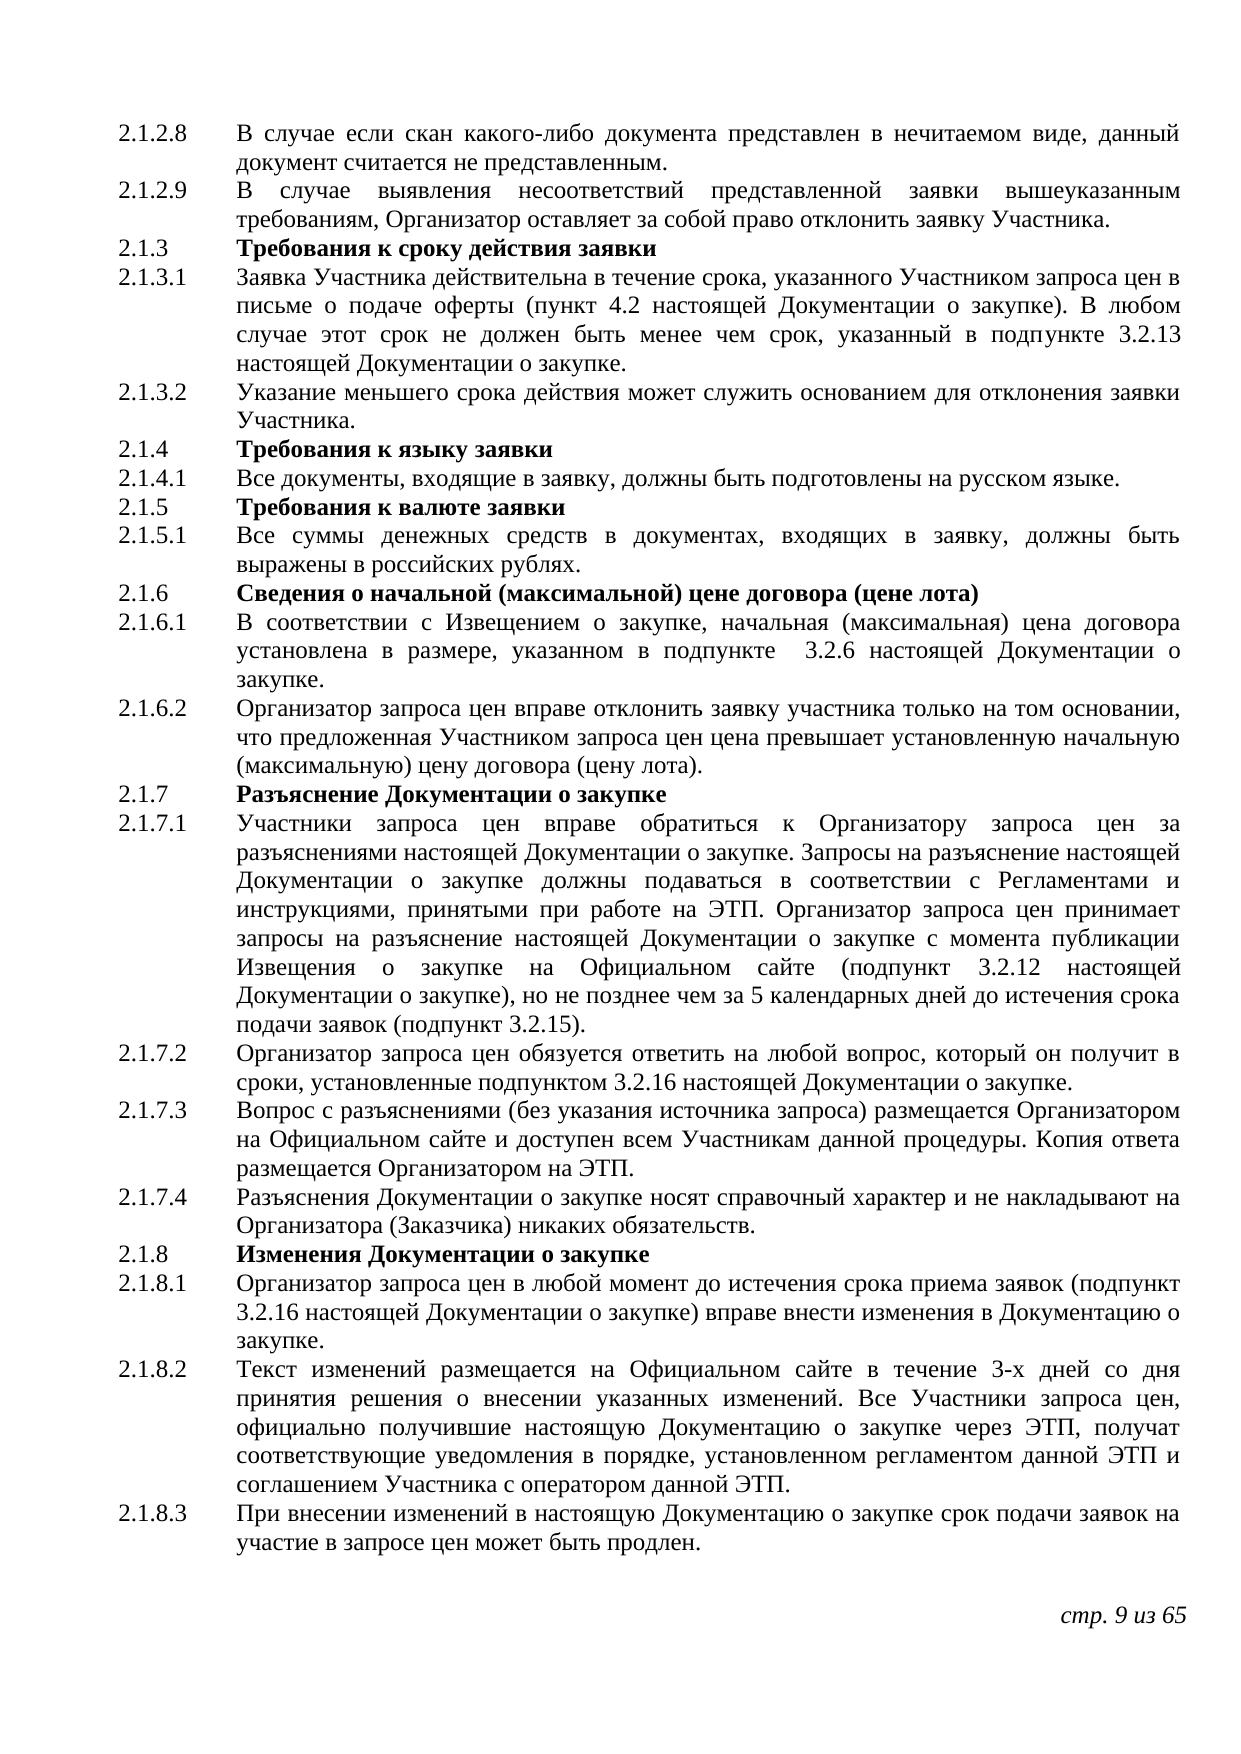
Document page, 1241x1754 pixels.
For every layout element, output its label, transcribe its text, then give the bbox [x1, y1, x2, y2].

text Вопрос с разъяснениями (без указания источника запроса) размещается Организатором на Официальном сайте и доступен всем Участникам данной процедуры. Копия ответа размещается Организатором на ЭТП. [118, 1096, 1181, 1182]
text Заявка Участника действительна в течение срока, указанного Участником запроса цен в письме о подаче оферты (пункт 4.2 настоящей Документации о закупке). В любом случае этот срок не должен быть менее чем срок, указанный в подпункте 3.2.13 настоящей Документации о закупке. [118, 262, 1181, 377]
text Разъяснения Документации о закупке носят справочный характер и не накладывают на Организатора (Заказчика) никаких обязательств. [118, 1182, 1181, 1239]
text Указание меньшего срока действия может служить основанием для отклонения заявки Участника. [118, 377, 1181, 434]
text При внесении изменений в настоящую Документацию о закупке срок подачи заявок на участие в запросе цен может быть продлен. [118, 1498, 1181, 1556]
text Сведения о начальной (максимальной) цене договора (цене лота) [118, 578, 1181, 607]
list В случае если скан какого-либо документа представлен в нечитаемом виде, данный документ считается не представленным. [118, 118, 1181, 176]
text Текст изменений размещается на Официальном сайте в течение 3-х дней со дня принятия решения о внесении указанных изменений. Все Участники запроса цен, официально получившие настоящую Документацию о закупке через ЭТП, получат соответствующие уведомления в порядке, установленном регламентом данной ЭТП и соглашением Участника с оператором данной ЭТП. [118, 1354, 1181, 1498]
text Организатор запроса цен в любой момент до истечения срока приема заявок (подпункт 3.2.16 настоящей Документации о закупке) вправе внести изменения в Документацию о закупке. [118, 1268, 1181, 1354]
text Изменения Документации о закупке [118, 1239, 1181, 1268]
text Разъяснение Документации о закупке [118, 779, 1181, 808]
text Организатор запроса цен вправе отклонить заявку участника только на том основании, что предложенная Участником запроса цен цена превышает установленную начальную (максимальную) цену договора (цену лота). [118, 693, 1181, 779]
text В соответствии с Извещением о закупке, начальная (максимальная) цена договора установлена в размере, указанном в подпункте 3.2.6 настоящей Документации о закупке. [118, 607, 1181, 693]
text Все суммы денежных средств в документах, входящих в заявку, должны быть выражены в российских рублях. [118, 521, 1181, 578]
list В случае выявления несоответствий представленной заявки вышеуказанным требованиям, Организатор оставляет за собой право отклонить заявку Участника. [118, 176, 1181, 233]
text Организатор запроса цен обязуется ответить на любой вопрос, который он получит в сроки, установленные подпунктом 3.2.16 настоящей Документации о закупке. [118, 1038, 1181, 1096]
text Требования к сроку действия заявки [118, 233, 1181, 262]
text Требования к валюте заявки [118, 492, 1181, 521]
text Участники запроса цен вправе обратиться к Организатору запроса цен за разъяснениями настоящей Документации о закупке. Запросы на разъяснение настоящей Документации о закупке должны подаваться в соответствии с Регламентами и инструкциями, принятыми при работе на ЭТП. Организатор запроса цен принимает запросы на разъяснение настоящей Документации о закупке с момента публикации Извещения о закупке на Официальном сайте (подпункт 3.2.12 настоящей Документации о закупке), но не позднее чем за 5 календарных дней до истечения срока подачи заявок (подпункт 3.2.15). [118, 808, 1181, 1038]
list Все документы, входящие в заявку, должны быть подготовлены на русском языке. [118, 463, 1181, 492]
text Требования к языку заявки [118, 434, 1181, 463]
